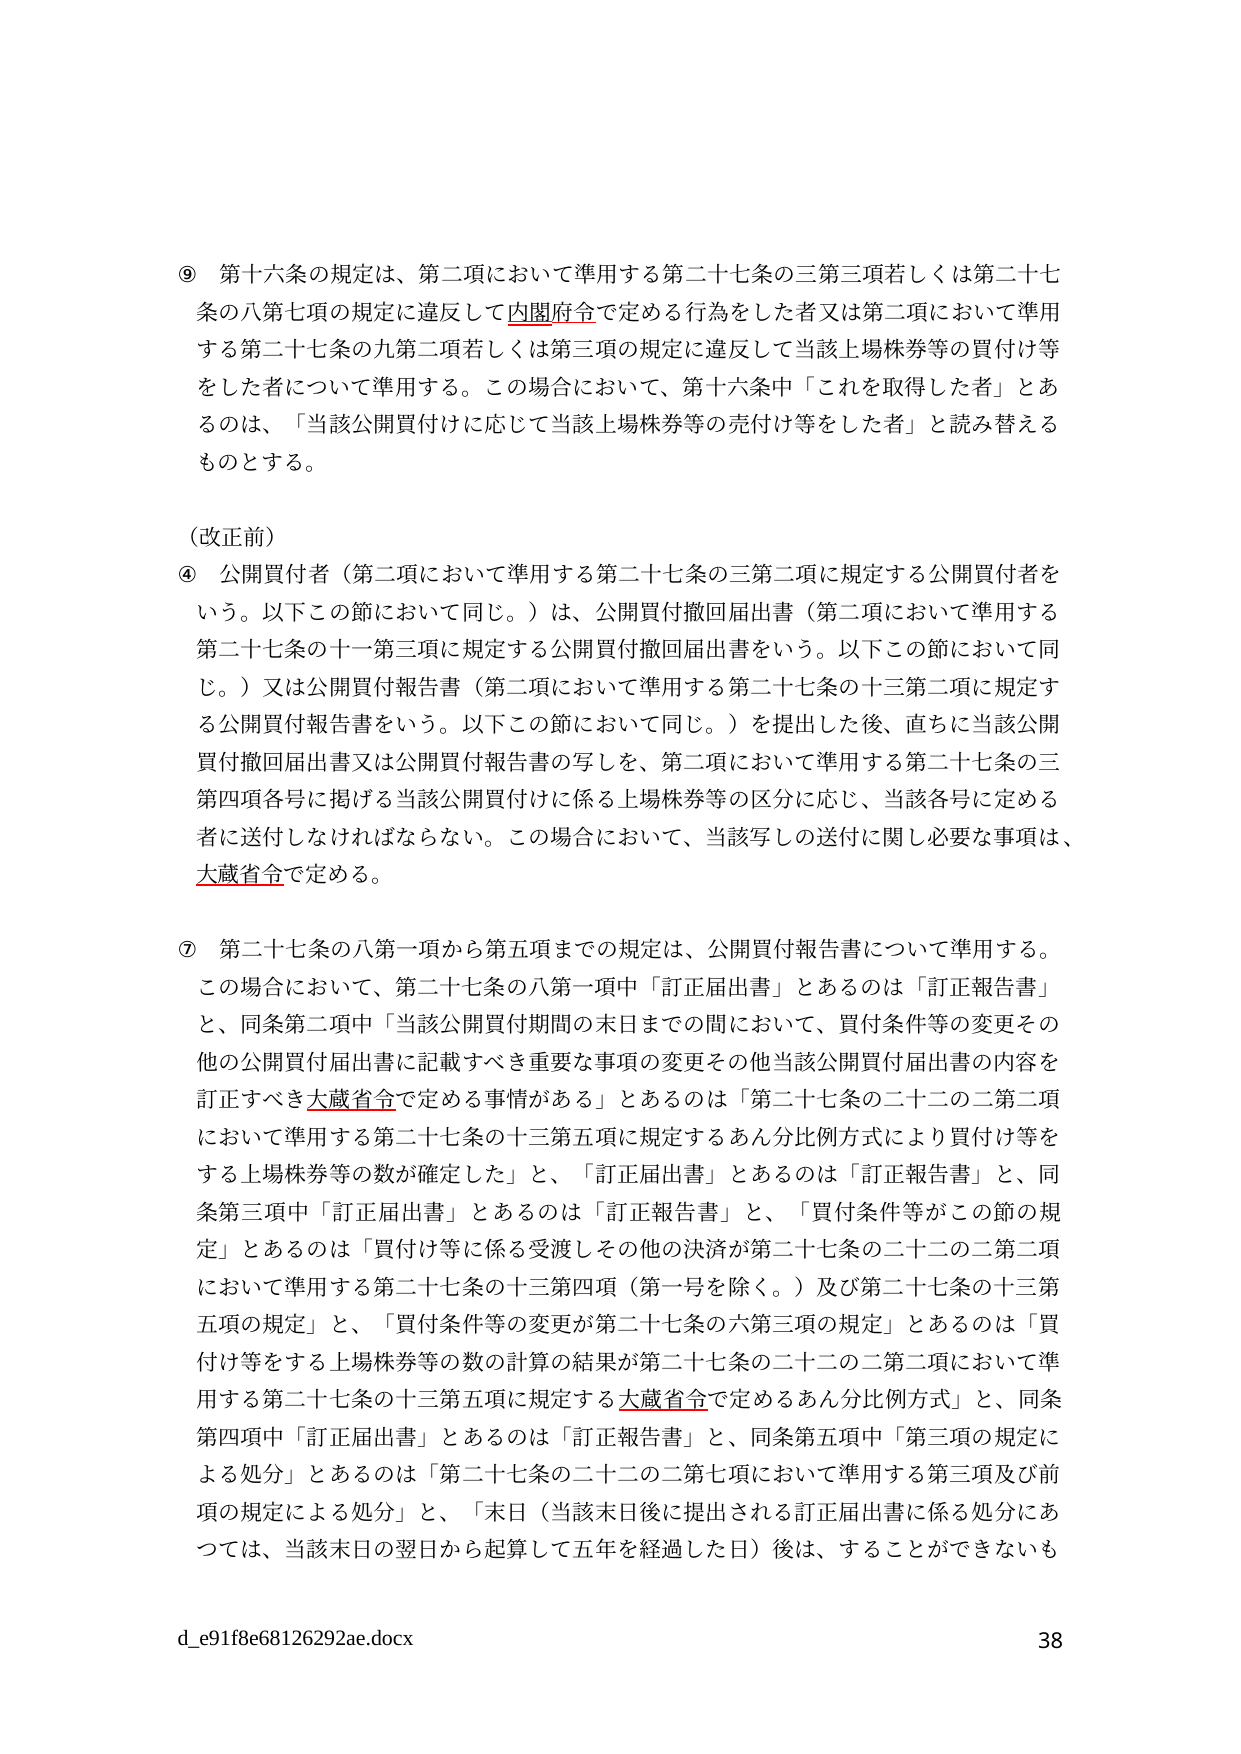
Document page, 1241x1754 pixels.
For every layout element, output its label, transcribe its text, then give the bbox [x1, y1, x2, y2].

text （改正前） [177, 517, 1063, 554]
text ⑨ 第十六条の規定は、第二項において準用する第二十七条の三第三項若しくは第二十七条の八第七項の規定に違反して内閣府令で定める行為をした者又は第二項において準用する第二十七条の九第二項若しくは第三項の規定に違反して当該上場株券等の買付け等をした者について準用する。この場合において、第十六条中「これを取得した者」とあるのは、「当該公開買付けに応じて当該上場株券等の売付け等をした者」と読み替えるものとする。 [177, 254, 1063, 479]
text ④ 公開買付者（第二項において準用する第二十七条の三第二項に規定する公開買付者をいう。以下この節において同じ。）は、公開買付撤回届出書（第二項において準用する第二十七条の十一第三項に規定する公開買付撤回届出書をいう。以下この節において同じ。）又は公開買付報告書（第二項において準用する第二十七条の十三第二項に規定する公開買付報告書をいう。以下この節において同じ。）を提出した後、直ちに当該公開買付撤回届出書又は公開買付報告書の写しを、第二項において準用する第二十七条の三第四項各号に掲げる当該公開買付けに係る上場株券等の区分に応じ、当該各号に定める者に送付しなければならない。この場合において、当該写しの送付に関し必要な事項は、大蔵省令で定める。 [177, 554, 1063, 892]
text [177, 929, 1063, 1567]
